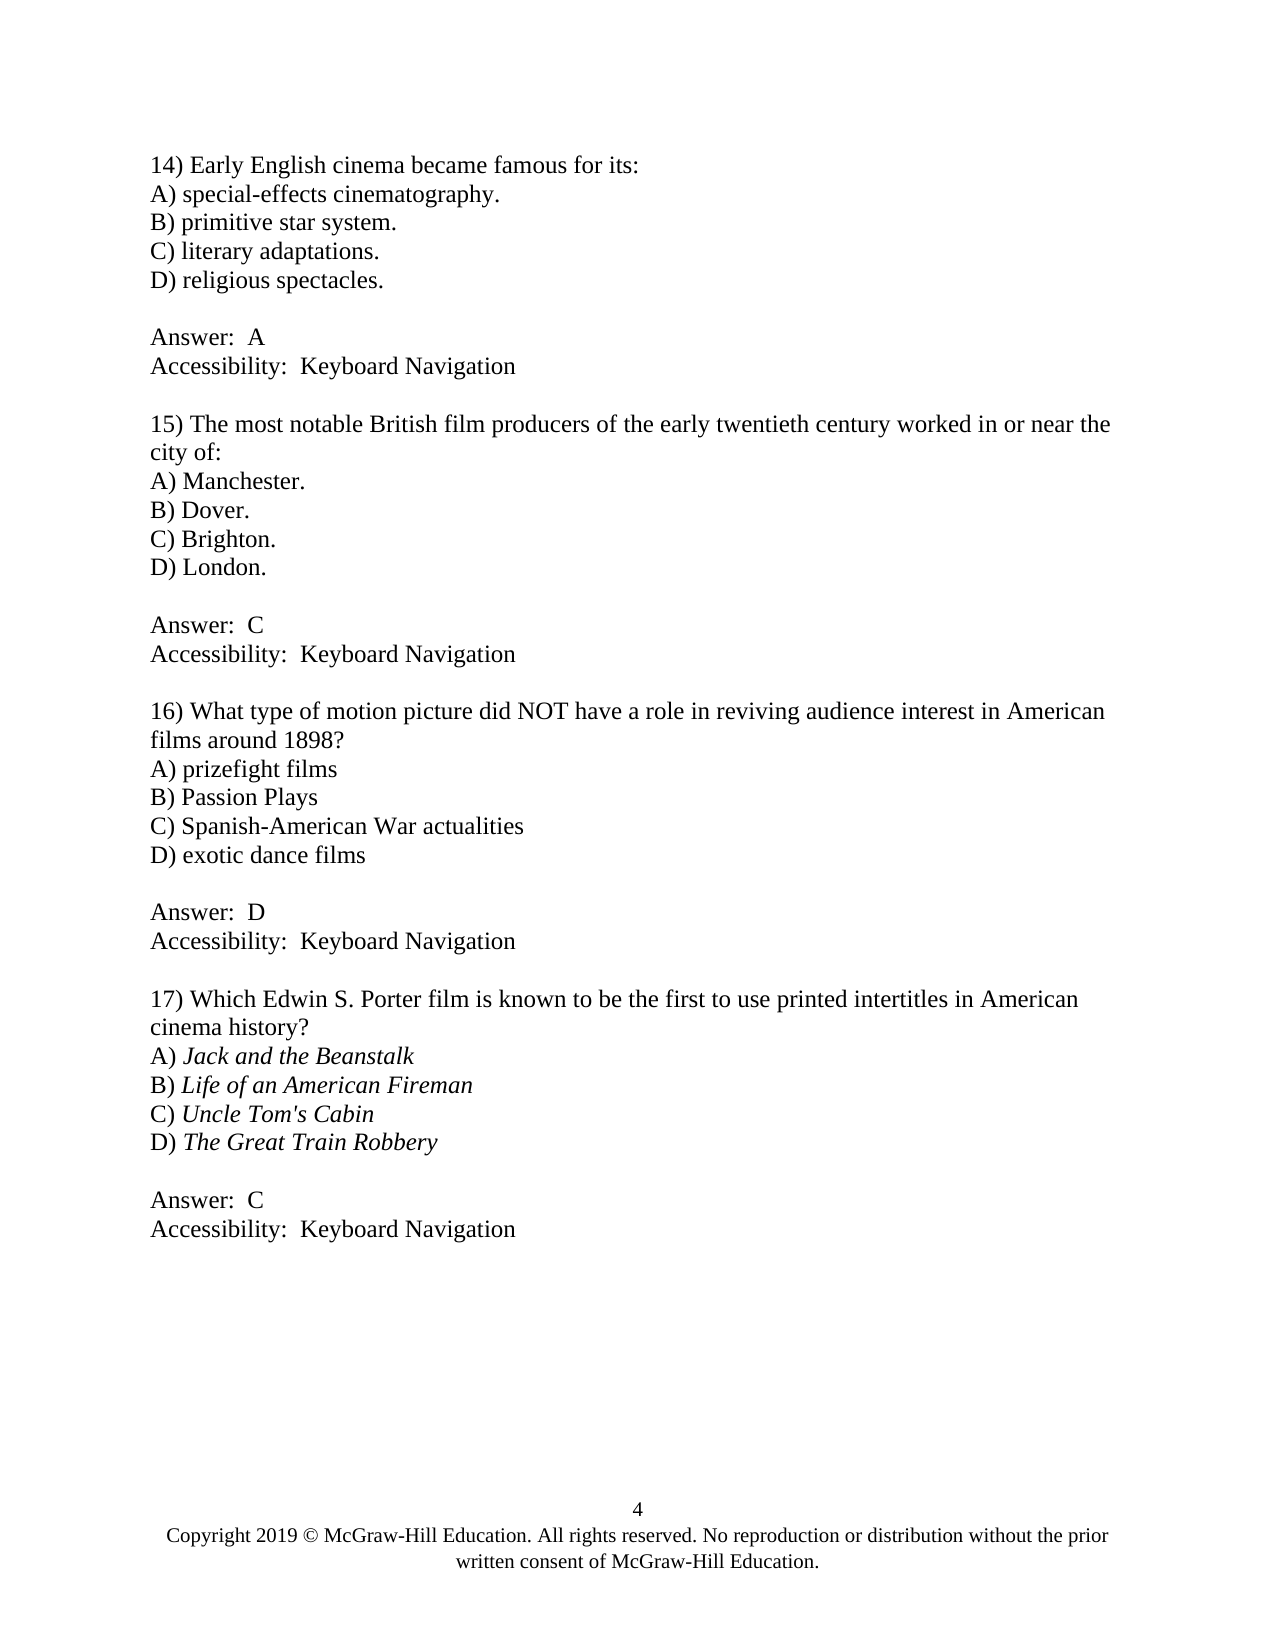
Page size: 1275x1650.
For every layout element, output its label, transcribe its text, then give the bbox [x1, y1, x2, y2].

text A) special-effects cinematography. [150, 179, 1125, 207]
text 14) Early English cinema became famous for its: [150, 150, 1125, 179]
text B) Passion Plays [150, 782, 1125, 811]
text Answer: A [150, 322, 1125, 351]
text A) prizefight films [150, 754, 1125, 782]
text Accessibility: Keyboard Navigation [150, 926, 1125, 955]
text B) Dover. [150, 495, 1125, 524]
text Accessibility: Keyboard Navigation [150, 1214, 1125, 1242]
text Accessibility: Keyboard Navigation [150, 639, 1125, 667]
text 16) What type of motion picture did NOT have a role in reviving audience interest in American films around 1898? [150, 696, 1125, 754]
text D) The Great Train Robbery [150, 1127, 1125, 1156]
text Accessibility: Keyboard Navigation [150, 351, 1125, 380]
text D) exotic dance films [150, 840, 1125, 869]
text Answer: C [150, 610, 1125, 639]
text 17) Which Edwin S. Porter film is known to be the first to use printed intertitles in American cinema history? [150, 984, 1125, 1041]
text C) Uncle Tom's Cabin [150, 1099, 1125, 1127]
text A) Jack and the Beanstalk [150, 1041, 1125, 1070]
text D) London. [150, 552, 1125, 581]
text A) Manchester. [150, 466, 1125, 495]
text B) Life of an American Fireman [150, 1070, 1125, 1099]
text C) Spanish-American War actualities [150, 811, 1125, 840]
text B) primitive star system. [150, 207, 1125, 236]
text D) religious spectacles. [150, 265, 1125, 294]
text Answer: C [150, 1185, 1125, 1214]
text 15) The most notable British film producers of the early twentieth century worked in or near the city of: [150, 409, 1125, 466]
text Answer: D [150, 897, 1125, 926]
text C) Brighton. [150, 524, 1125, 552]
text C) literary adaptations. [150, 236, 1125, 265]
